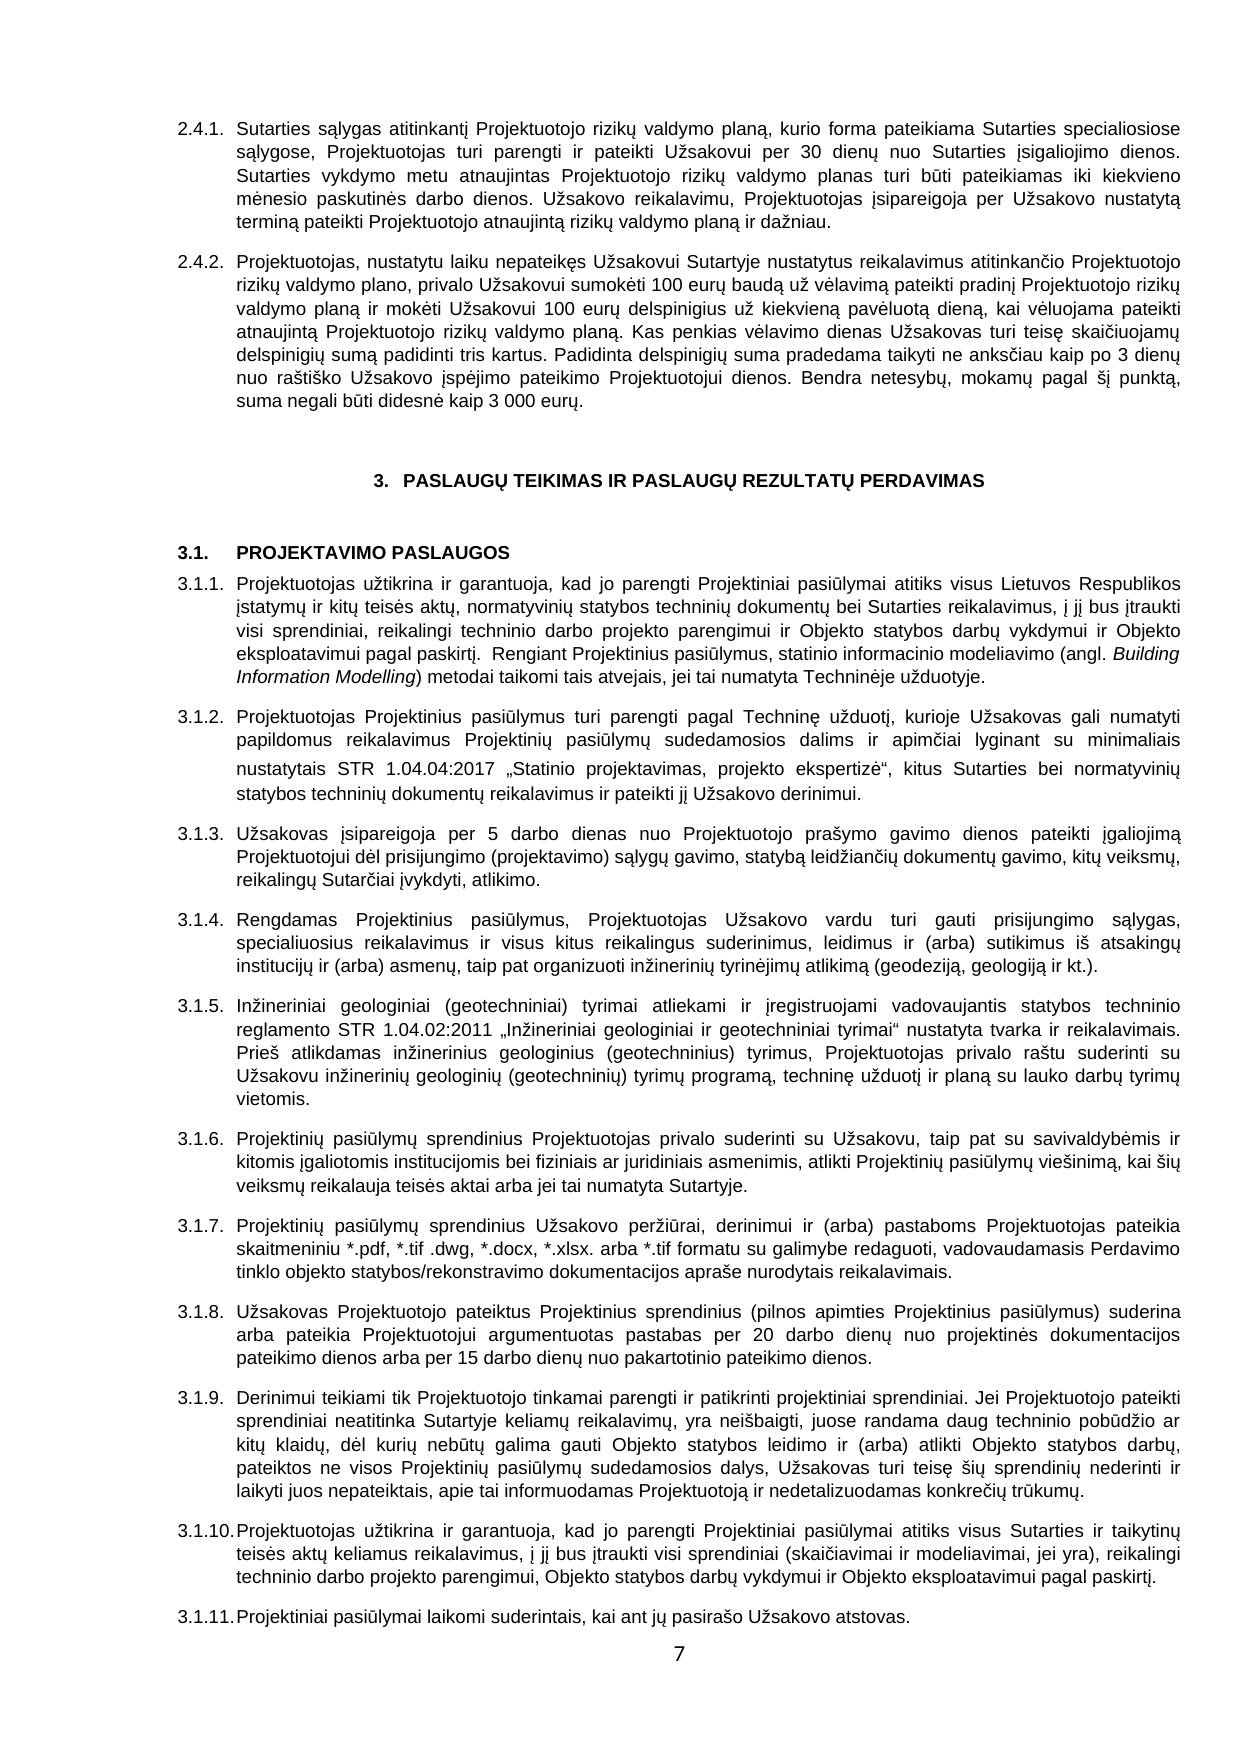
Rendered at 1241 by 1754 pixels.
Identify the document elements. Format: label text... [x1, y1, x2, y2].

list Projektinių pasiūlymų sprendinius Projektuotojas privalo suderinti su Užsakovu, taip pat su savivaldybėmis ir kitomis įgaliotomis institucijomis bei fiziniais ar juridiniais asmenimis, atlikti Projektinių pasiūlymų viešinimą, kai šių veiksmų reikalauja teisės aktai arba jei tai numatyta Sutartyje. [177, 1128, 1181, 1196]
list Projektuotojas Projektinius pasiūlymus turi parengti pagal Techninę užduotį, kurioje Užsakovas gali numatyti papildomus reikalavimus Projektinių pasiūlymų sudedamosios dalims ir apimčiai lyginant su minimaliais nustatytais STR 1.04.04:2017 „Statinio projektavimas, projekto ekspertizė“, kitus Sutarties bei normatyvinių statybos techninių dokumentų reikalavimus ir pateikti jį Užsakovo derinimui. [177, 706, 1181, 804]
subtitle PASLAUGŲ TEIKIMAS IR PASLAUGŲ REZULTATŲ PERDAVIMAS [177, 470, 1181, 492]
subtitle PROJEKTAVIMO PASLAUGOS [177, 542, 1181, 563]
list Projektuotojas užtikrina ir garantuoja, kad jo parengti Projektiniai pasiūlymai atitiks visus Lietuvos Respublikos įstatymų ir kitų teisės aktų, normatyvinių statybos techninių dokumentų bei Sutarties reikalavimus, į jį bus įtraukti visi sprendiniai, reikalingi techninio darbo projekto parengimui ir Objekto statybos darbų vykdymui ir Objekto eksploatavimui pagal paskirtį. Rengiant Projektinius pasiūlymus, statinio informacinio modeliavimo (angl. Building Information Modelling) metodai taikomi tais atvejais, jei tai numatyta Techninėje užduotyje. [177, 573, 1181, 688]
list Užsakovas Projektuotojo pateiktus Projektinius sprendinius (pilnos apimties Projektinius pasiūlymus) suderina arba pateikia Projektuotojui argumentuotas pastabas per 20 darbo dienų nuo projektinės dokumentacijos pateikimo dienos arba per 15 darbo dienų nuo pakartotinio pateikimo dienos. [177, 1301, 1181, 1369]
list Užsakovas įsipareigoja per 5 darbo dienas nuo Projektuotojo prašymo gavimo dienos pateikti įgaliojimą Projektuotojui dėl prisijungimo (projektavimo) sąlygų gavimo, statybą leidžiančių dokumentų gavimo, kitų veiksmų, reikalingų Sutarčiai įvykdyti, atlikimo. [177, 822, 1181, 891]
list Inžineriniai geologiniai (geotechniniai) tyrimai atliekami ir įregistruojami vadovaujantis statybos techninio reglamento STR 1.04.02:2011 „Inžineriniai geologiniai ir geotechniniai tyrimai“ nustatyta tvarka ir reikalavimais. Prieš atlikdamas inžinerinius geologinius (geotechninius) tyrimus, Projektuotojas privalo raštu suderinti su Užsakovu inžinerinių geologinių (geotechninių) tyrimų programą, techninę užduotį ir planą su lauko darbų tyrimų vietomis. [177, 995, 1181, 1110]
list Projektuotojas užtikrina ir garantuoja, kad jo parengti Projektiniai pasiūlymai atitiks visus Sutarties ir taikytinų teisės aktų keliamus reikalavimus, į jį bus įtraukti visi sprendiniai (skaičiavimai ir modeliavimai, jei yra), reikalingi techninio darbo projekto parengimui, Objekto statybos darbų vykdymui ir Objekto eksploatavimui pagal paskirtį. [177, 1520, 1181, 1588]
list Rengdamas Projektinius pasiūlymus, Projektuotojas Užsakovo vardu turi gauti prisijungimo sąlygas, specialiuosius reikalavimus ir visus kitus reikalingus suderinimus, leidimus ir (arba) sutikimus iš atsakingų institucijų ir (arba) asmenų, taip pat organizuoti inžinerinių tyrinėjimų atlikimą (geodeziją, geologiją ir kt.). [177, 909, 1181, 977]
list Projektuotojas, nustatytu laiku nepateikęs Užsakovui Sutartyje nustatytus reikalavimus atitinkančio Projektuotojo rizikų valdymo plano, privalo Užsakovui sumokėti 100 eurų baudą už vėlavimą pateikti pradinį Projektuotojo rizikų valdymo planą ir mokėti Užsakovui 100 eurų delspinigius už kiekvieną pavėluotą dieną, kai vėluojama pateikti atnaujintą Projektuotojo rizikų valdymo planą. Kas penkias vėlavimo dienas Užsakovas turi teisę skaičiuojamų delspinigių sumą padidinti tris kartus. Padidinta delspinigių suma pradedama taikyti ne anksčiau kaip po 3 dienų nuo raštiško Užsakovo įspėjimo pateikimo Projektuotojui dienos. Bendra netesybų, mokamų pagal šį punktą, suma negali būti didesnė kaip 3 000 eurų. [177, 251, 1181, 412]
list Projektinių pasiūlymų sprendinius Užsakovo peržiūrai, derinimui ir (arba) pastaboms Projektuotojas pateikia skaitmeniniu *.pdf, *.tif .dwg, *.docx, *.xlsx. arba *.tif formatu su galimybe redaguoti, vadovaudamasis Perdavimo tinklo objekto statybos/rekonstravimo dokumentacijos apraše nurodytais reikalavimais. [177, 1214, 1181, 1282]
list Sutarties sąlygas atitinkantį Projektuotojo rizikų valdymo planą, kurio forma pateikiama Sutarties specialiosiose sąlygose, Projektuotojas turi parengti ir pateikti Užsakovui per 30 dienų nuo Sutarties įsigaliojimo dienos. Sutarties vykdymo metu atnaujintas Projektuotojo rizikų valdymo planas turi būti pateikiamas iki kiekvieno mėnesio paskutinės darbo dienos. Užsakovo reikalavimu, Projektuotojas įsipareigoja per Užsakovo nustatytą terminą pateikti Projektuotojo atnaujintą rizikų valdymo planą ir dažniau. [177, 118, 1181, 233]
list Derinimui teikiami tik Projektuotojo tinkamai parengti ir patikrinti projektiniai sprendiniai. Jei Projektuotojo pateikti sprendiniai neatitinka Sutartyje keliamų reikalavimų, yra neišbaigti, juose randama daug techninio pobūdžio ar kitų klaidų, dėl kurių nebūtų galima gauti Objekto statybos leidimo ir (arba) atlikti Objekto statybos darbų, pateiktos ne visos Projektinių pasiūlymų sudedamosios dalys, Užsakovas turi teisę šių sprendinių nederinti ir laikyti juos nepateiktais, apie tai informuodamas Projektuotoją ir nedetalizuodamas konkrečių trūkumų. [177, 1387, 1181, 1502]
list Projektiniai pasiūlymai laikomi suderintais, kai ant jų pasirašo Užsakovo atstovas. [177, 1606, 1181, 1628]
